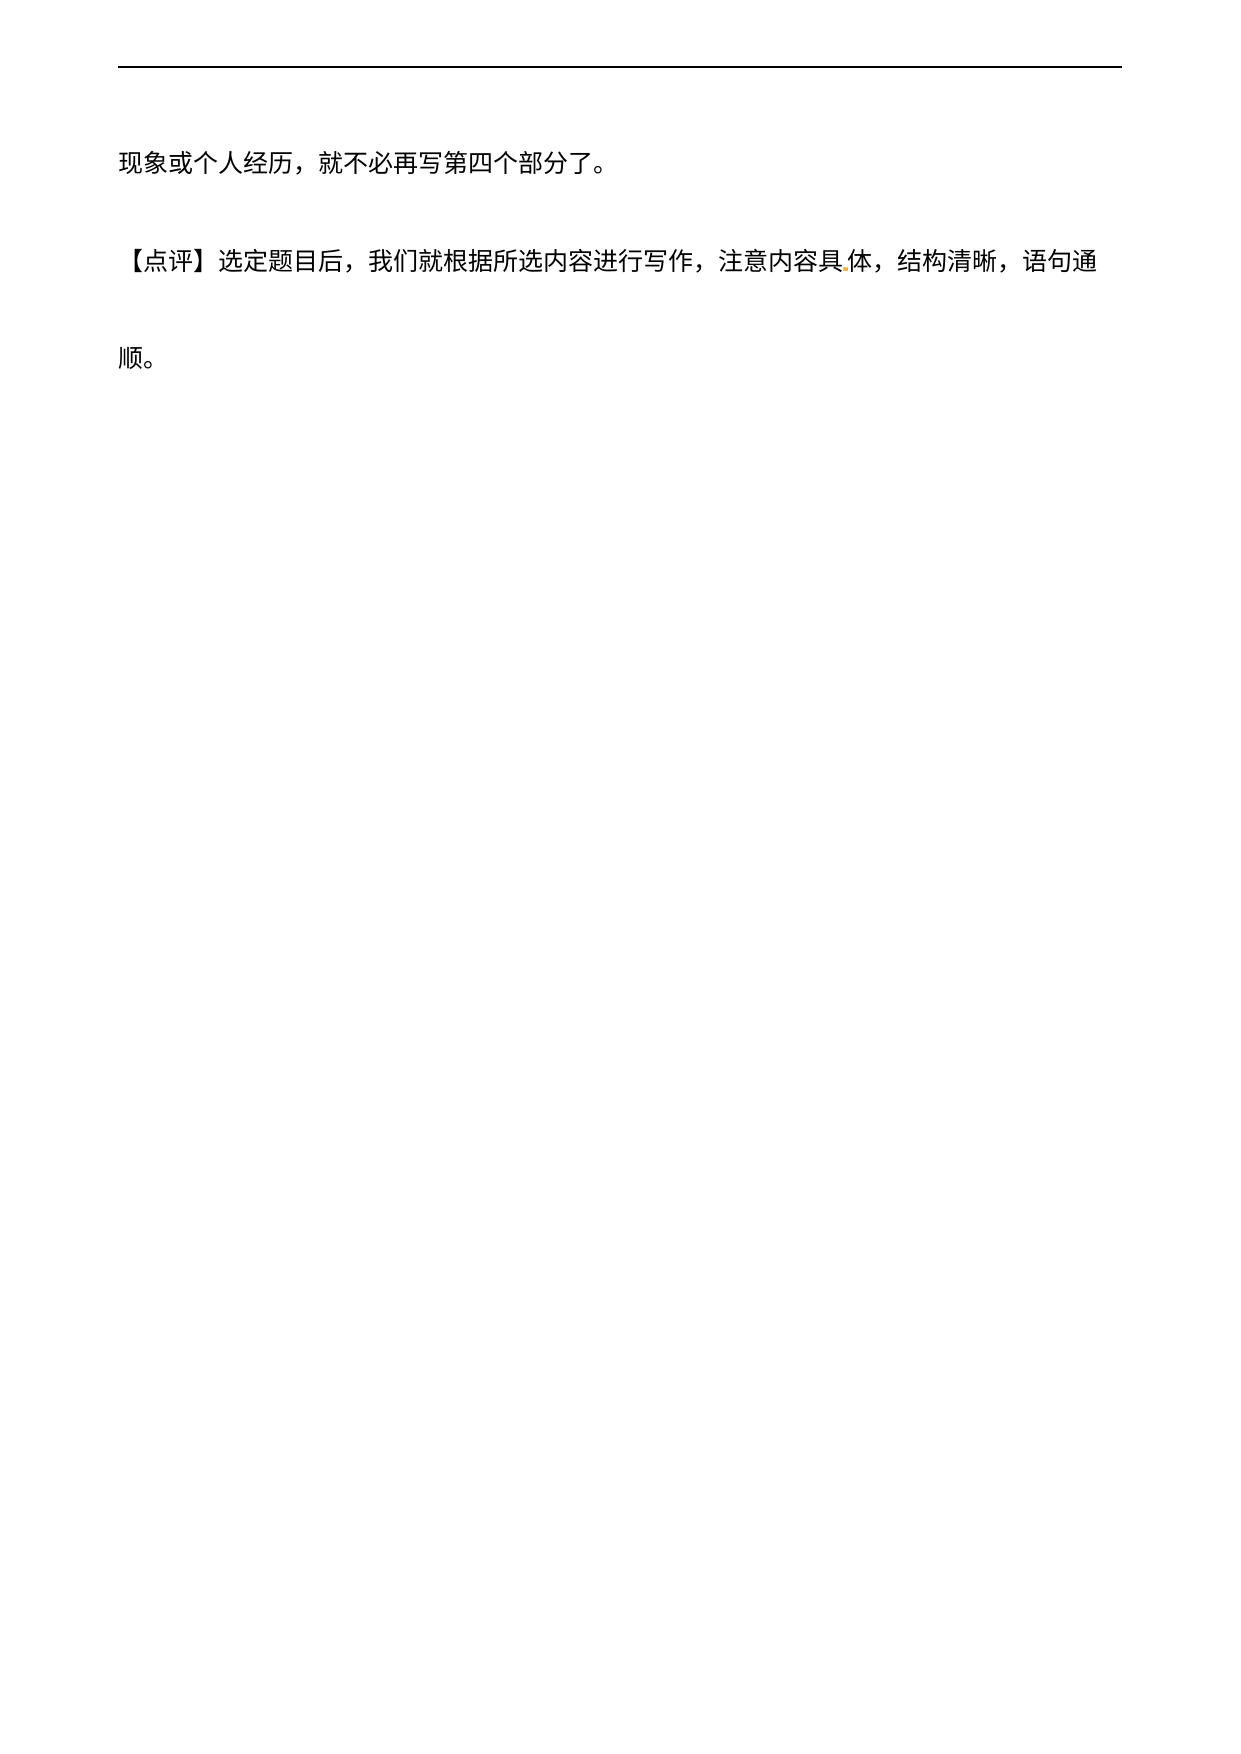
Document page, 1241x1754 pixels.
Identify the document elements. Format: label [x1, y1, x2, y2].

text [118, 129, 1122, 389]
